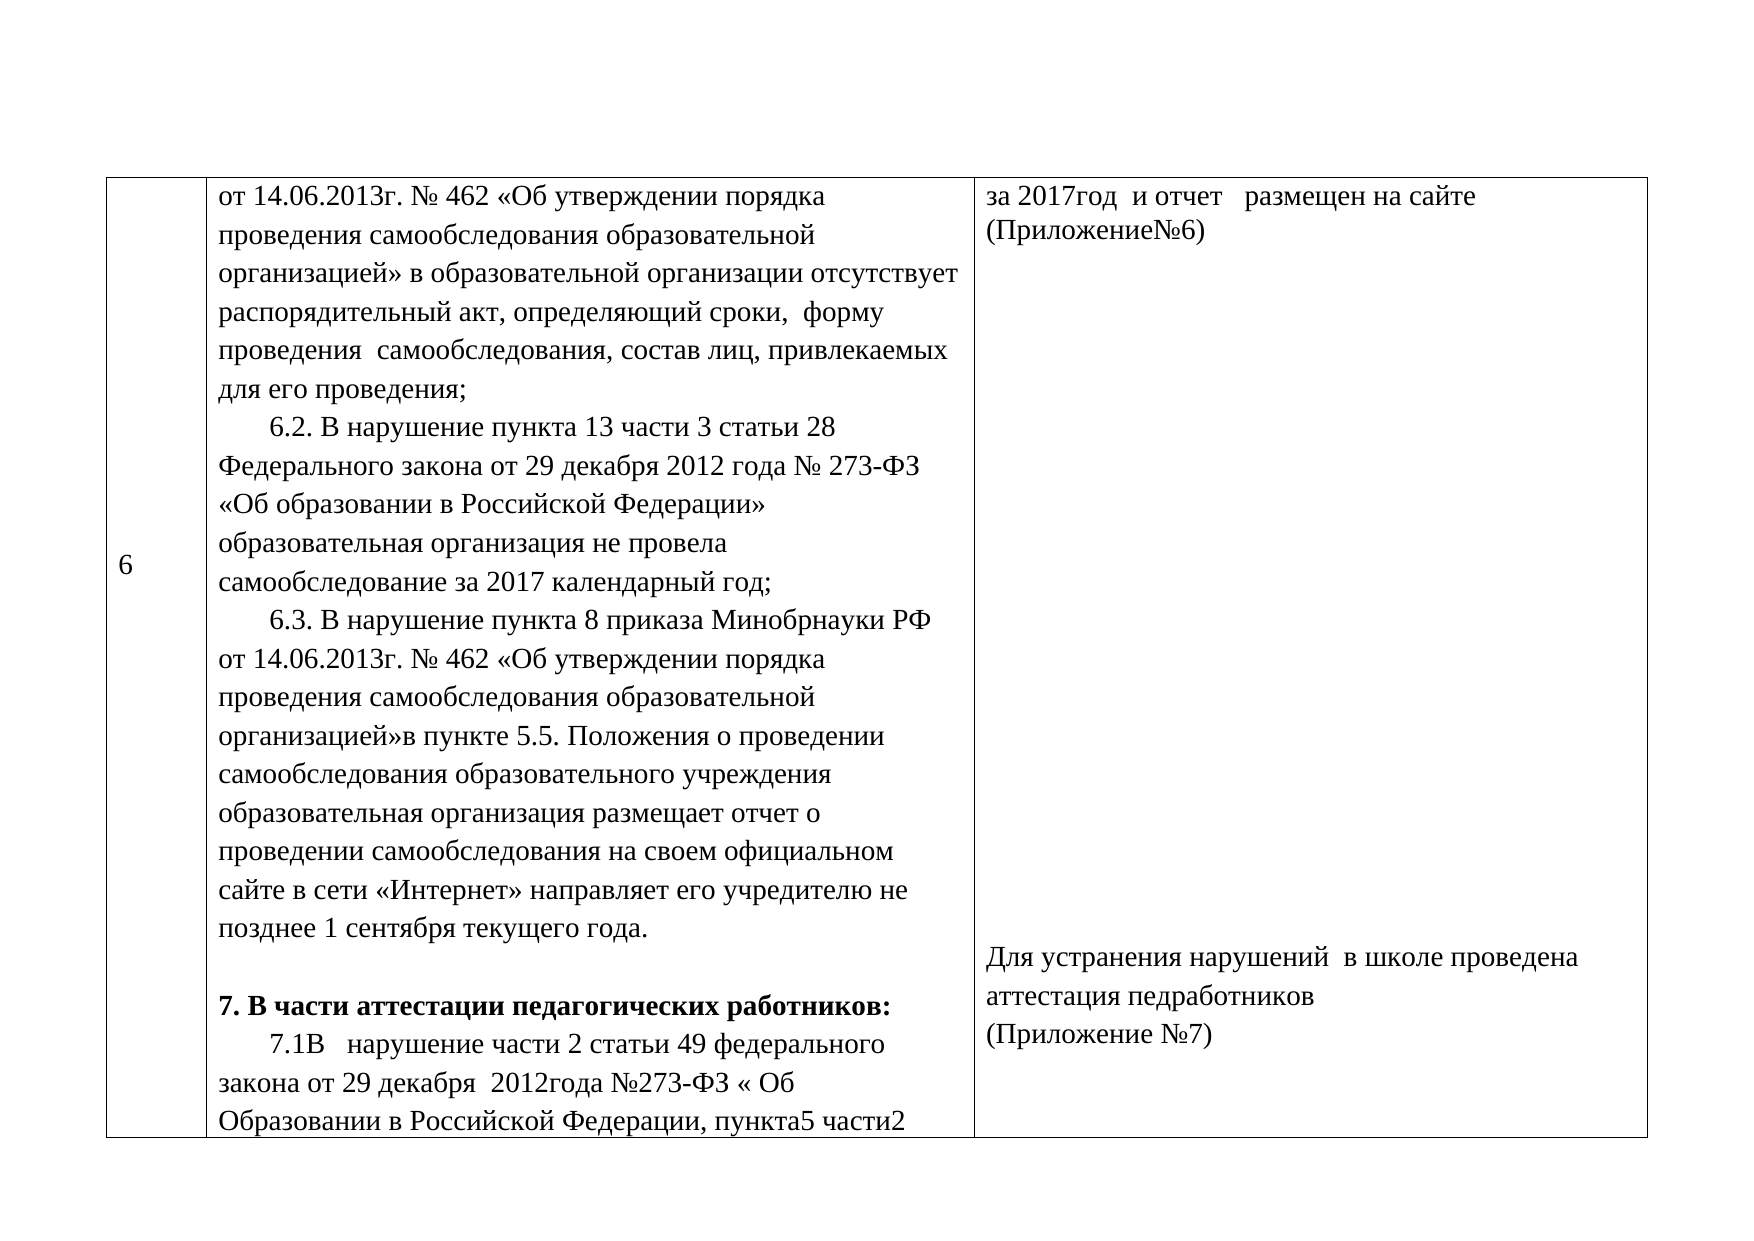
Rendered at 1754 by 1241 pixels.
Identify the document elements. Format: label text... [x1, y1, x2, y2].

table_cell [975, 178, 1647, 1137]
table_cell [207, 178, 974, 1137]
table_cell 1. 2 3 4 5 6 7 8 [107, 178, 206, 1137]
